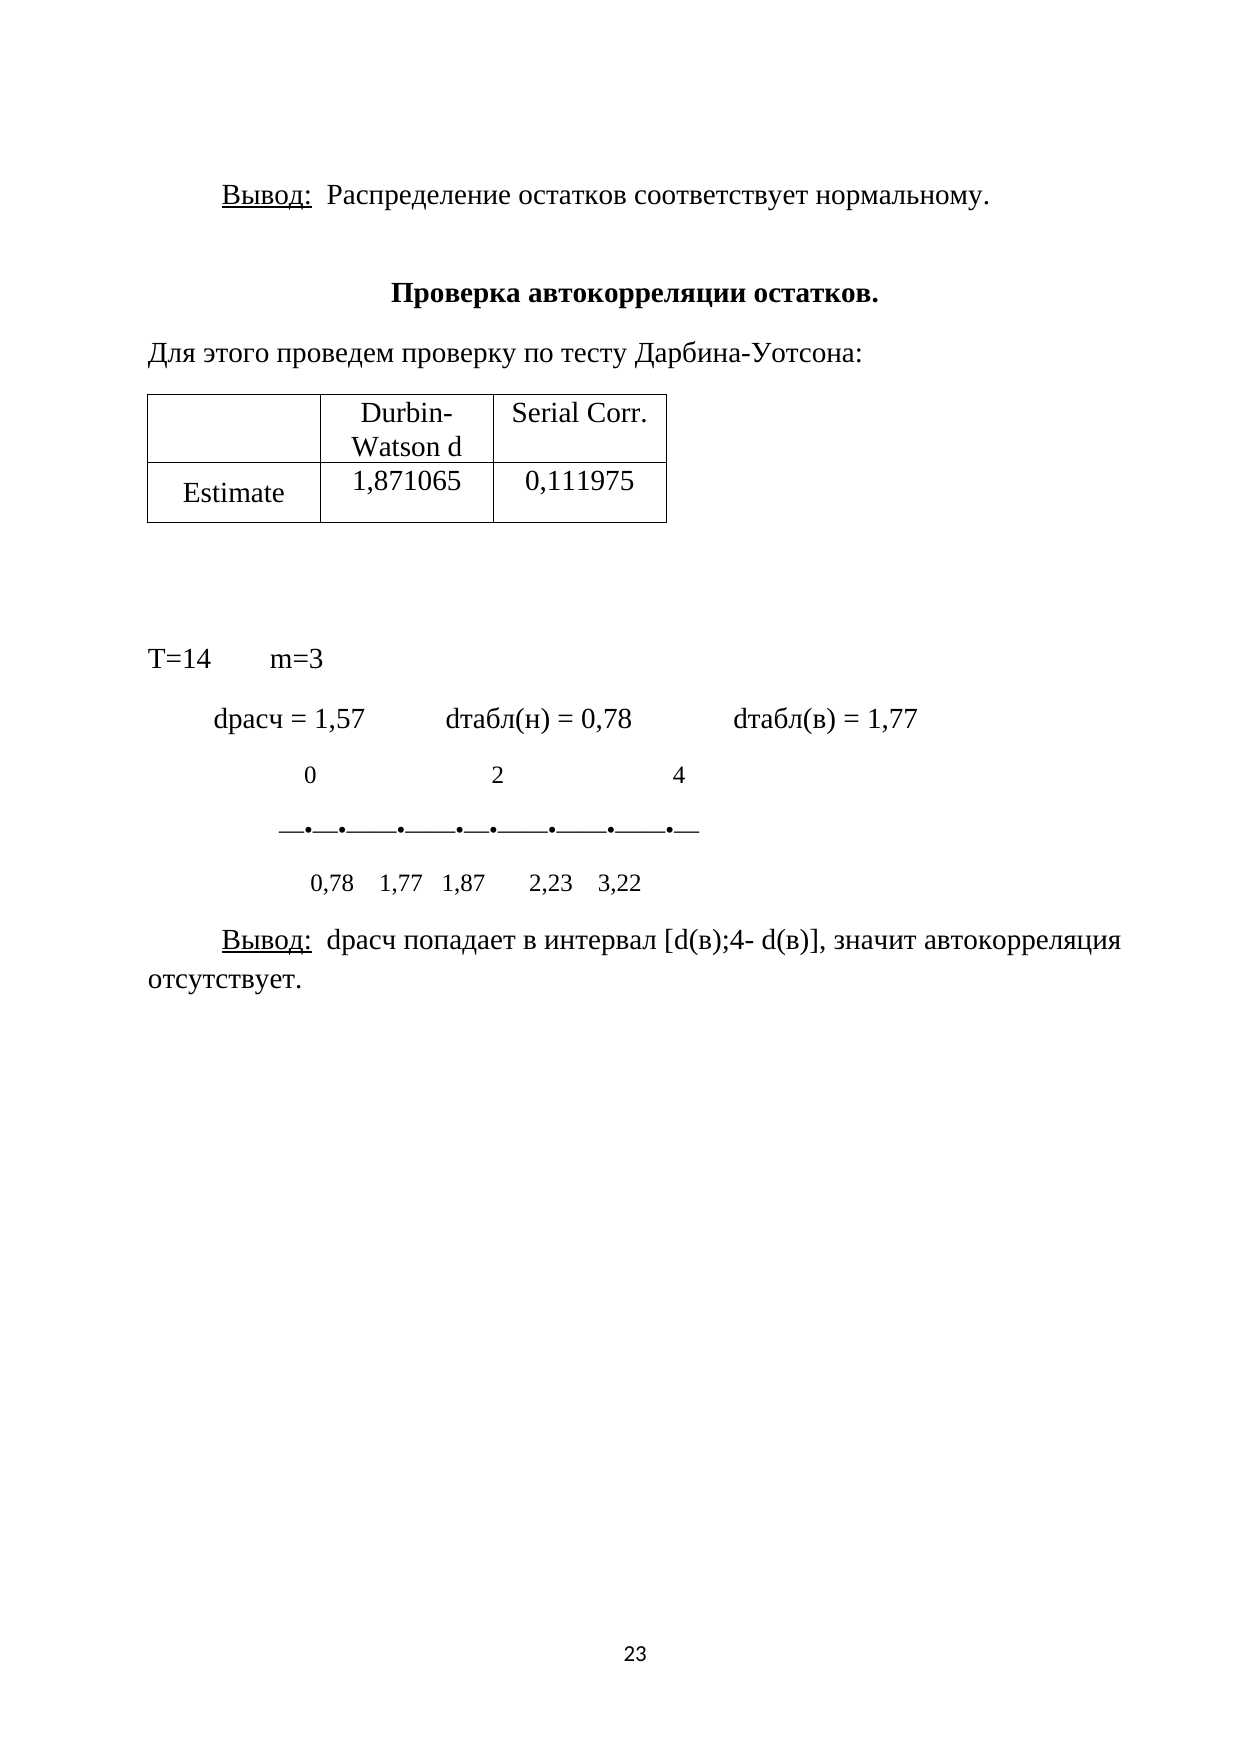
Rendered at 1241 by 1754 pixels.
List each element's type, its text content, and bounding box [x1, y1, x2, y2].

text Для этого проведем проверку по тесту Дарбина-Уотсона: [148, 335, 1122, 368]
table_cell 1,871065 [321, 463, 493, 522]
text 0,78 1,77 1,87 2,23 3,22 [148, 868, 1122, 897]
text Вывод: Распределение остатков соответствует нормальному. [148, 177, 1122, 211]
table_header Serial Corr. [494, 395, 666, 462]
table_cell 0,111975 [494, 463, 666, 522]
text —•—•——•——•—•——•——•——•— [148, 815, 1122, 843]
table_header Durbin- Watson d [321, 395, 493, 462]
table_header [148, 395, 320, 462]
text Т=14 m=3 [148, 641, 1122, 675]
text Проверка автокорреляции остатков. [148, 275, 1122, 309]
text dрасч = 1,57 dтабл(н) = 0,78 dтабл(в) = 1,77 [148, 701, 1122, 734]
table_cell Estimate [148, 463, 320, 522]
text Вывод: dрасч попадает в интервал [d(в);4- d(в)], значит автокорреляция отсутствует. [148, 922, 1122, 994]
text 0 2 4 [148, 760, 1122, 789]
